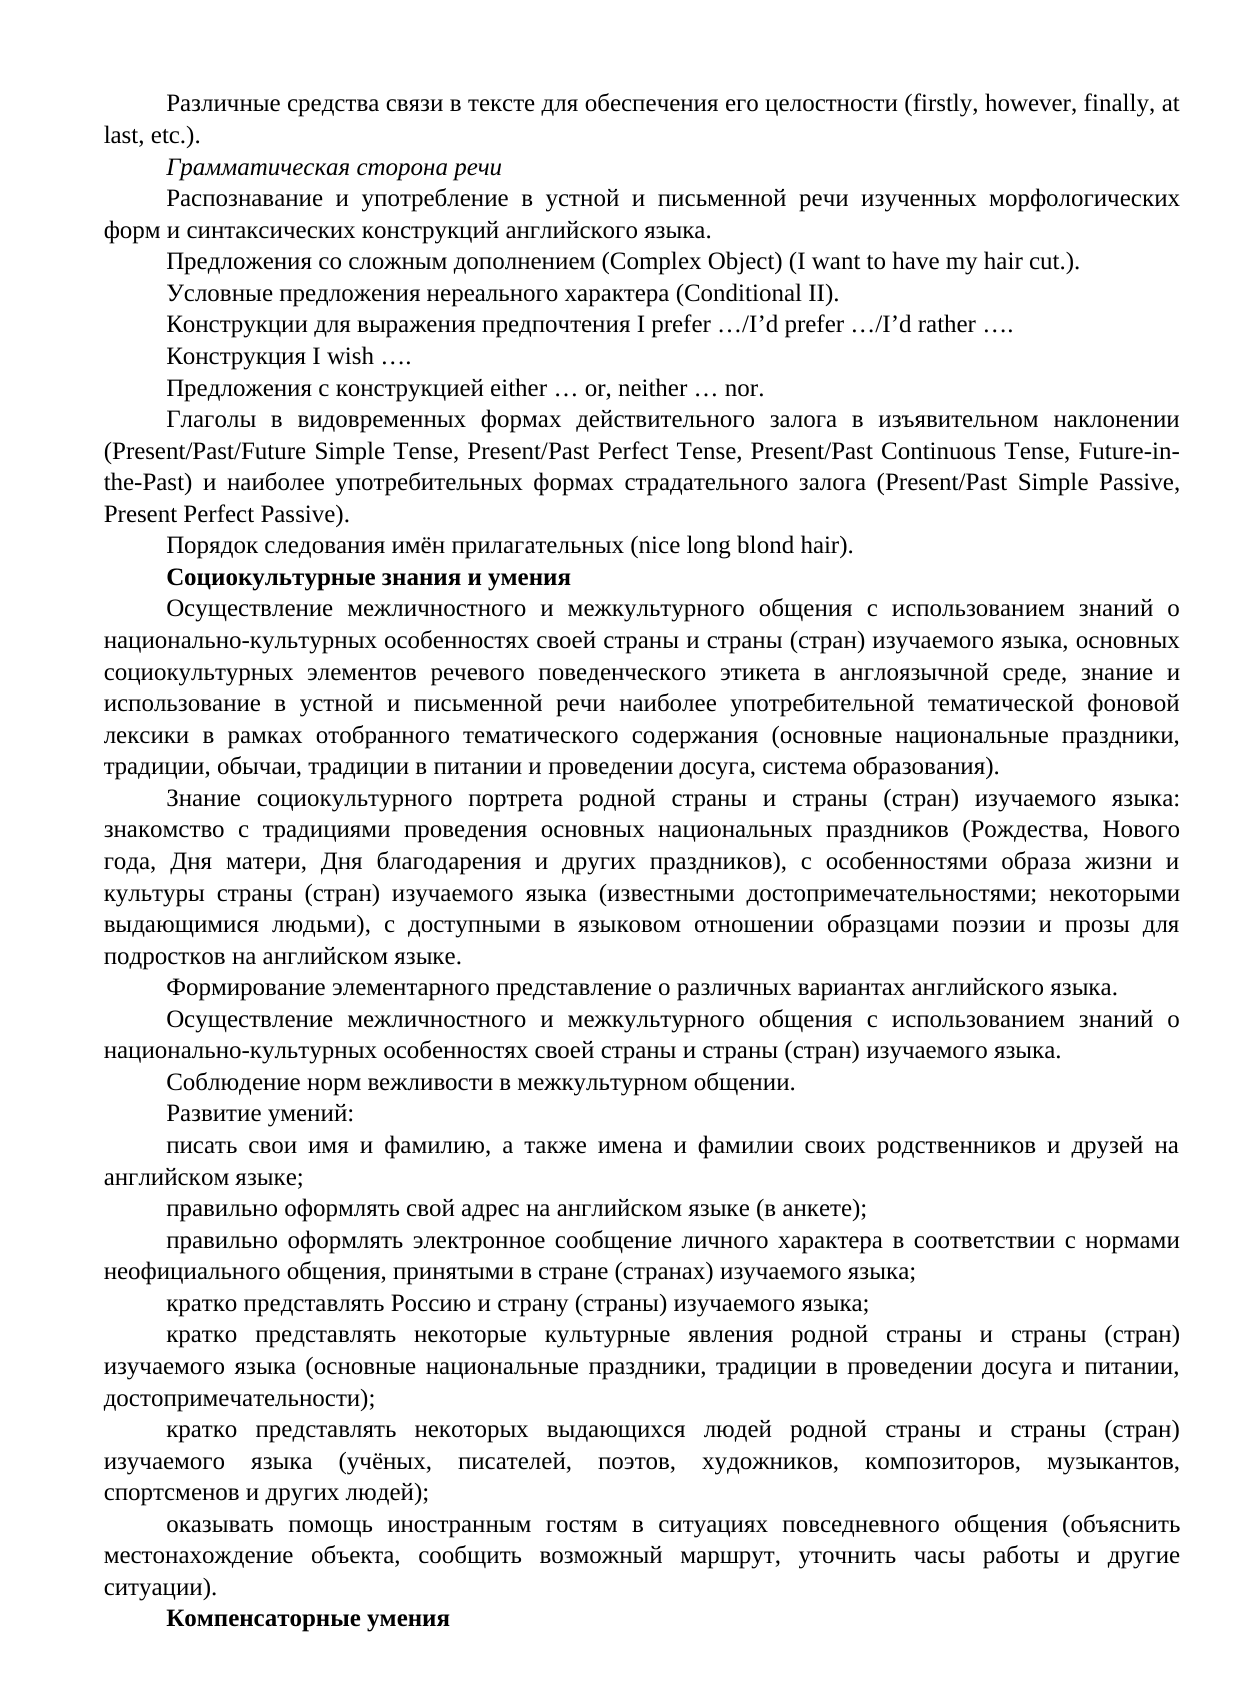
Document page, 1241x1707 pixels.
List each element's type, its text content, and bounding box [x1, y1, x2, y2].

text кратко представлять некоторых выдающихся людей родной страны и страны (стран) изучаемого языка (учёных, писателей, поэтов, художников, композиторов, музыкантов, спортсменов и других людей); [103, 1414, 1181, 1506]
text Конструкция I wish …. [103, 341, 1181, 370]
text Распознавание и употребление в устной и письменной речи изученных морфологических форм и синтаксических конструкций английского языка. [103, 183, 1181, 243]
text Различные средства связи в тексте для обеспечения его целостности (firstly, however, finally, at last, etc.). [103, 88, 1181, 149]
text Знание социокультурного портрета родной страны и страны (стран) изучаемого языка: знакомство с традициями проведения основных национальных праздников (Рождества, Нового года, Дня матери, Дня благодарения и других праздников), с особенностями образа жизни и культуры страны (стран) изучаемого языка (известными достопримечательностями; некоторыми выдающимися людьми), с доступными в языковом отношении образцами поэзии и прозы для подростков на английском языке. [103, 783, 1181, 969]
text Компенсаторные умения [103, 1603, 1181, 1632]
text Условные предложения нереального характера (Conditional II). [103, 278, 1181, 307]
text Предложения со сложным дополнением (Complex Object) (I want to have my hair cut.). [103, 246, 1181, 275]
text оказывать помощь иностранным гостям в ситуациях повседневного общения (объяснить местонахождение объекта, сообщить возможный маршрут, уточнить часы работы и другие ситуации). [103, 1509, 1181, 1601]
text правильно оформлять электронное сообщение личного характера в соответствии с нормами неофициального общения, принятыми в стране (странах) изучаемого языка; [103, 1225, 1181, 1285]
text кратко представлять некоторые культурные явления родной страны и страны (стран) изучаемого языка (основные национальные праздники, традиции в проведении досуга и питании, достопримечательности); [103, 1319, 1181, 1411]
text писать свои имя и фамилию, а также имена и фамилии своих родственников и друзей на английском языке; [103, 1130, 1181, 1190]
text Соблюдение норм вежливости в межкультурном общении. [103, 1067, 1181, 1096]
text Осуществление межличностного и межкультурного общения с использованием знаний о национально-культурных особенностях своей страны и страны (стран) изучаемого языка, основных социокультурных элементов речевого поведенческого этикета в англоязычной среде, знание и использование в устной и письменной речи наиболее употребительной тематической фоновой лексики в рамках отобранного тематического содержания (основные национальные праздники, традиции, обычаи, традиции в питании и проведении досуга, система образования). [103, 593, 1181, 780]
text Осуществление межличностного и межкультурного общения с использованием знаний о национально-культурных особенностях своей страны и страны (стран) изучаемого языка. [103, 1004, 1181, 1064]
text Порядок следования имён прилагательных (nice long blond hair). [103, 530, 1181, 559]
text кратко представлять Россию и страну (страны) изучаемого языка; [103, 1288, 1181, 1317]
text Социокультурные знания и умения [103, 562, 1181, 591]
text Развитие умений: [103, 1098, 1181, 1127]
text правильно оформлять свой адрес на английском языке (в анкете); [103, 1193, 1181, 1222]
text Конструкции для выражения предпочтения I prefer …/I’d prefer …/I’d rather …. [103, 309, 1181, 338]
text Глаголы в видовременных формах действительного залога в изъявительном наклонении (Present/Past/Future Simple Tense, Present/Past Perfect Tense, Present/Past Continuous Tense, Future-in-the-Past) и наиболее употребительных формах страдательного залога (Present/Past Simple Passive, Present Perfect Passive). [103, 404, 1181, 528]
text Формирование элементарного представление о различных вариантах английского языка. [103, 972, 1181, 1001]
text Предложения с конструкцией either … or, neither … nor. [103, 373, 1181, 401]
text Грамматическая сторона речи [103, 152, 1181, 180]
